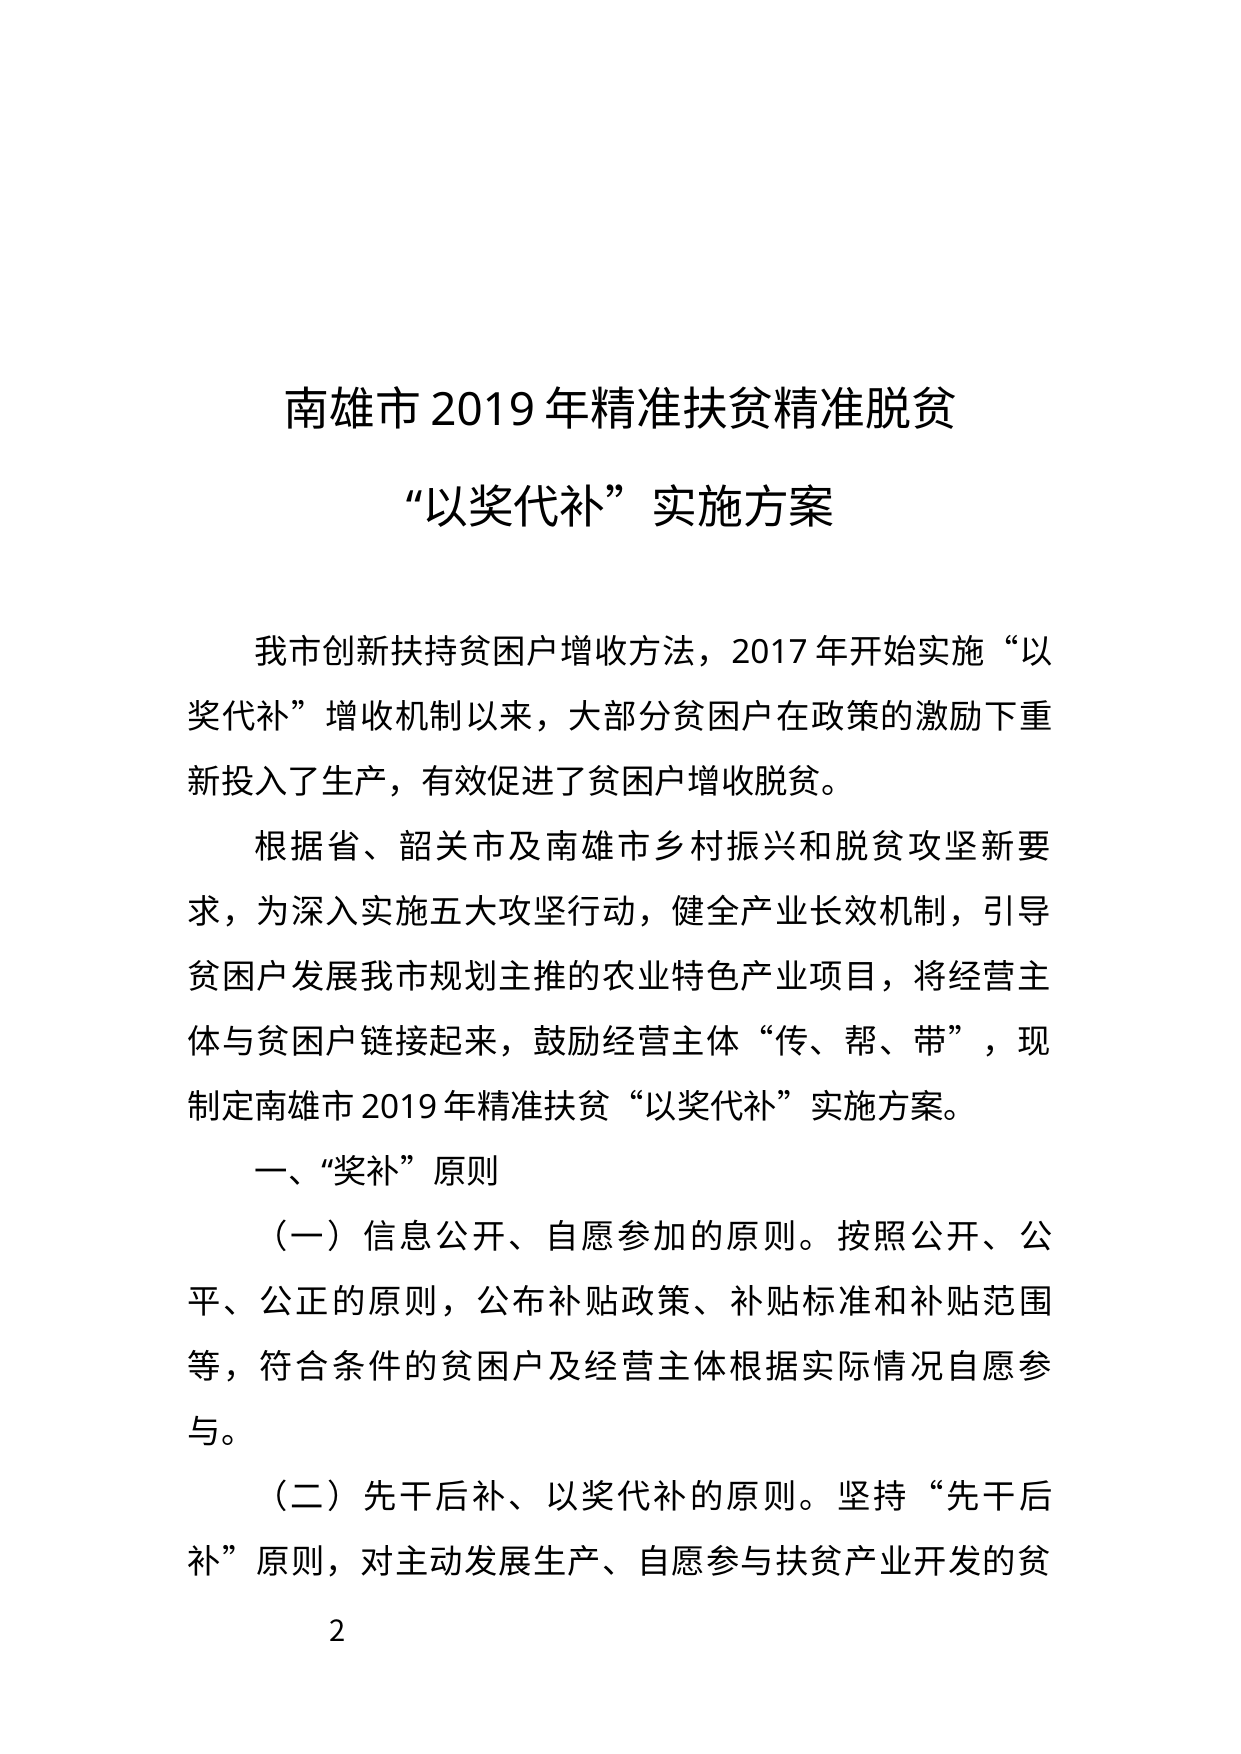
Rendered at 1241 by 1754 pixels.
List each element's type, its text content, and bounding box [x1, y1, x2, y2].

text “以奖代补”实施方案 [187, 454, 1053, 552]
list “奖补”原则 [187, 1137, 1053, 1202]
text 我市创新扶持贫困户增收方法，2017年开始实施“以奖代补”增收机制以来，大部分贫困户在政策的激励下重新投入了生产，有效促进了贫困户增收脱贫。 [187, 617, 1053, 812]
text 根据省、韶关市及南雄市乡村振兴和脱贫攻坚新要求，为深入实施五大攻坚行动，健全产业长效机制，引导贫困户发展我市规划主推的农业特色产业项目，将经营主体与贫困户链接起来，鼓励经营主体“传、帮、带”，现制定南雄市2019年精准扶贫“以奖代补”实施方案。 [187, 812, 1053, 1137]
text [187, 1462, 1053, 1592]
text （一）信息公开、自愿参加的原则。按照公开、公平、公正的原则，公布补贴政策、补贴标准和补贴范围等，符合条件的贫困户及经营主体根据实际情况自愿参与。 [187, 1202, 1053, 1462]
text 南雄市2019年精准扶贫精准脱贫 [187, 357, 1053, 454]
